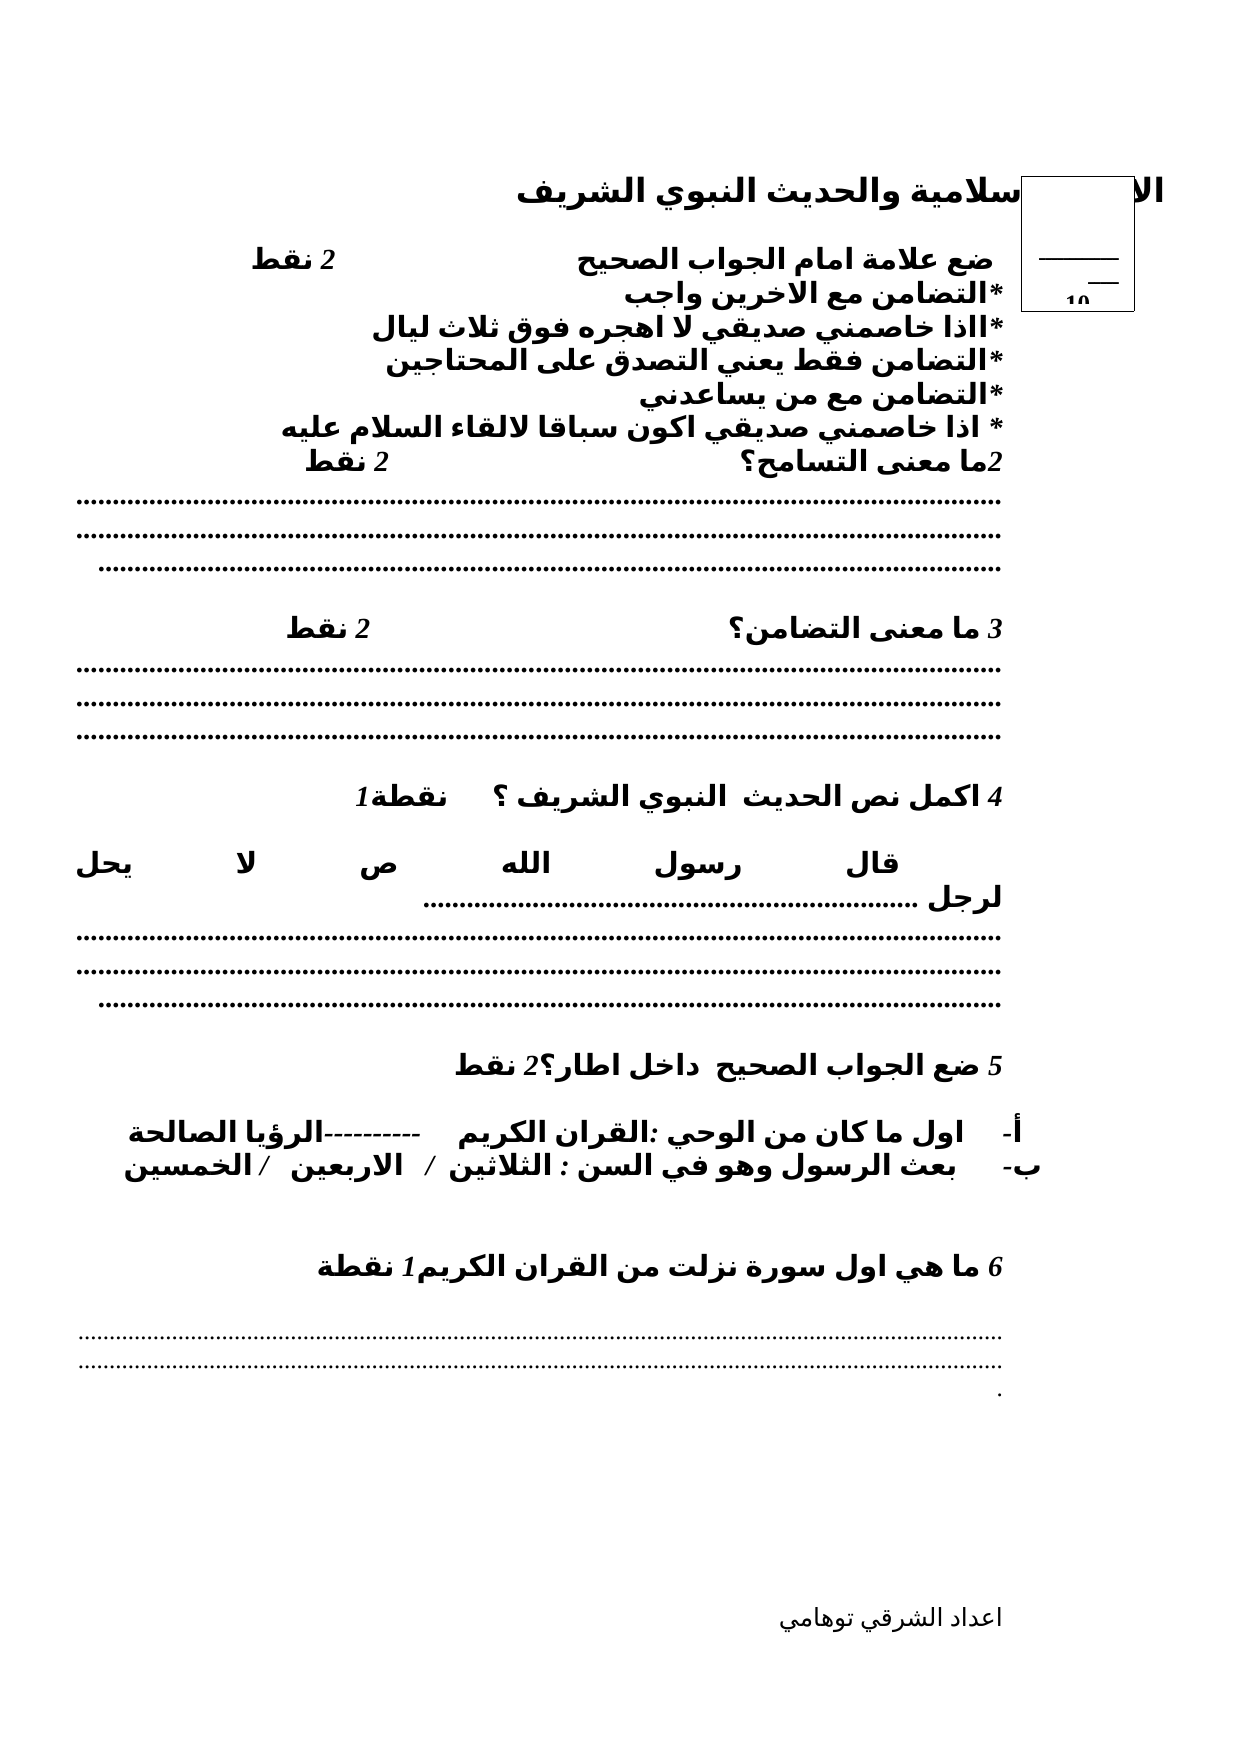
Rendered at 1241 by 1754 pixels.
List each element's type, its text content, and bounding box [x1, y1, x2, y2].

text 3 ما معنى التضامن؟ 2 نقط [75, 612, 1003, 645]
text .......................................................................................................................................................................................................................................................................................................................................................................................... [75, 913, 1003, 1014]
text *التضامن مع من يساعدني [75, 377, 1003, 410]
text *التضامن فقط يعني التصدق على المحتاجين [75, 343, 1003, 377]
text 5 ضع الجواب الصحيح داخل اطار؟2 نقط [75, 1048, 1003, 1081]
text الاداب الاسلامية والحديث النبوي الشريف [75, 171, 1165, 209]
text 2ما معنى التسامح؟ 2 نقط [75, 444, 1003, 477]
text *التضامن مع الاخرين واجب [75, 276, 1003, 310]
text ............................................................................................................................................................................................................................................................................................................................................................................................. [75, 645, 1003, 746]
text اعداد الشرقي توهامي [75, 1603, 1003, 1632]
list ضع علامة امام الجواب الصحيح 2 نقط [75, 238, 1021, 276]
text *ااذا خاصمني صديقي لا اهجره فوق ثلاث ليال [75, 310, 1003, 343]
list اول ما كان من الوحي :القران الكريم ----------الرؤيا الصالحة [75, 1115, 1003, 1148]
text * اذا خاصمني صديقي اكون سباقا لالقاء السلام عليه [75, 410, 1003, 444]
text .......................................................................................................................................................................................................................................................................................................................................................................................... [75, 477, 1003, 578]
text 6 ما هي اول سورة نزلت من القران الكريم1 نقطة [75, 1249, 1003, 1282]
text قال رسول الله ص لا يحل لرجل .................................................................... [75, 846, 1003, 913]
list بعث الرسول وهو في السن : الثلاثين / الاربعين / الخمسين [75, 1148, 1003, 1182]
text ......................................................................................................................................................................................................................................................................................................... [75, 1316, 1003, 1402]
text 4 اكمل نص الحديث النبوي الشريف ؟ نقطة1 [75, 779, 1003, 813]
